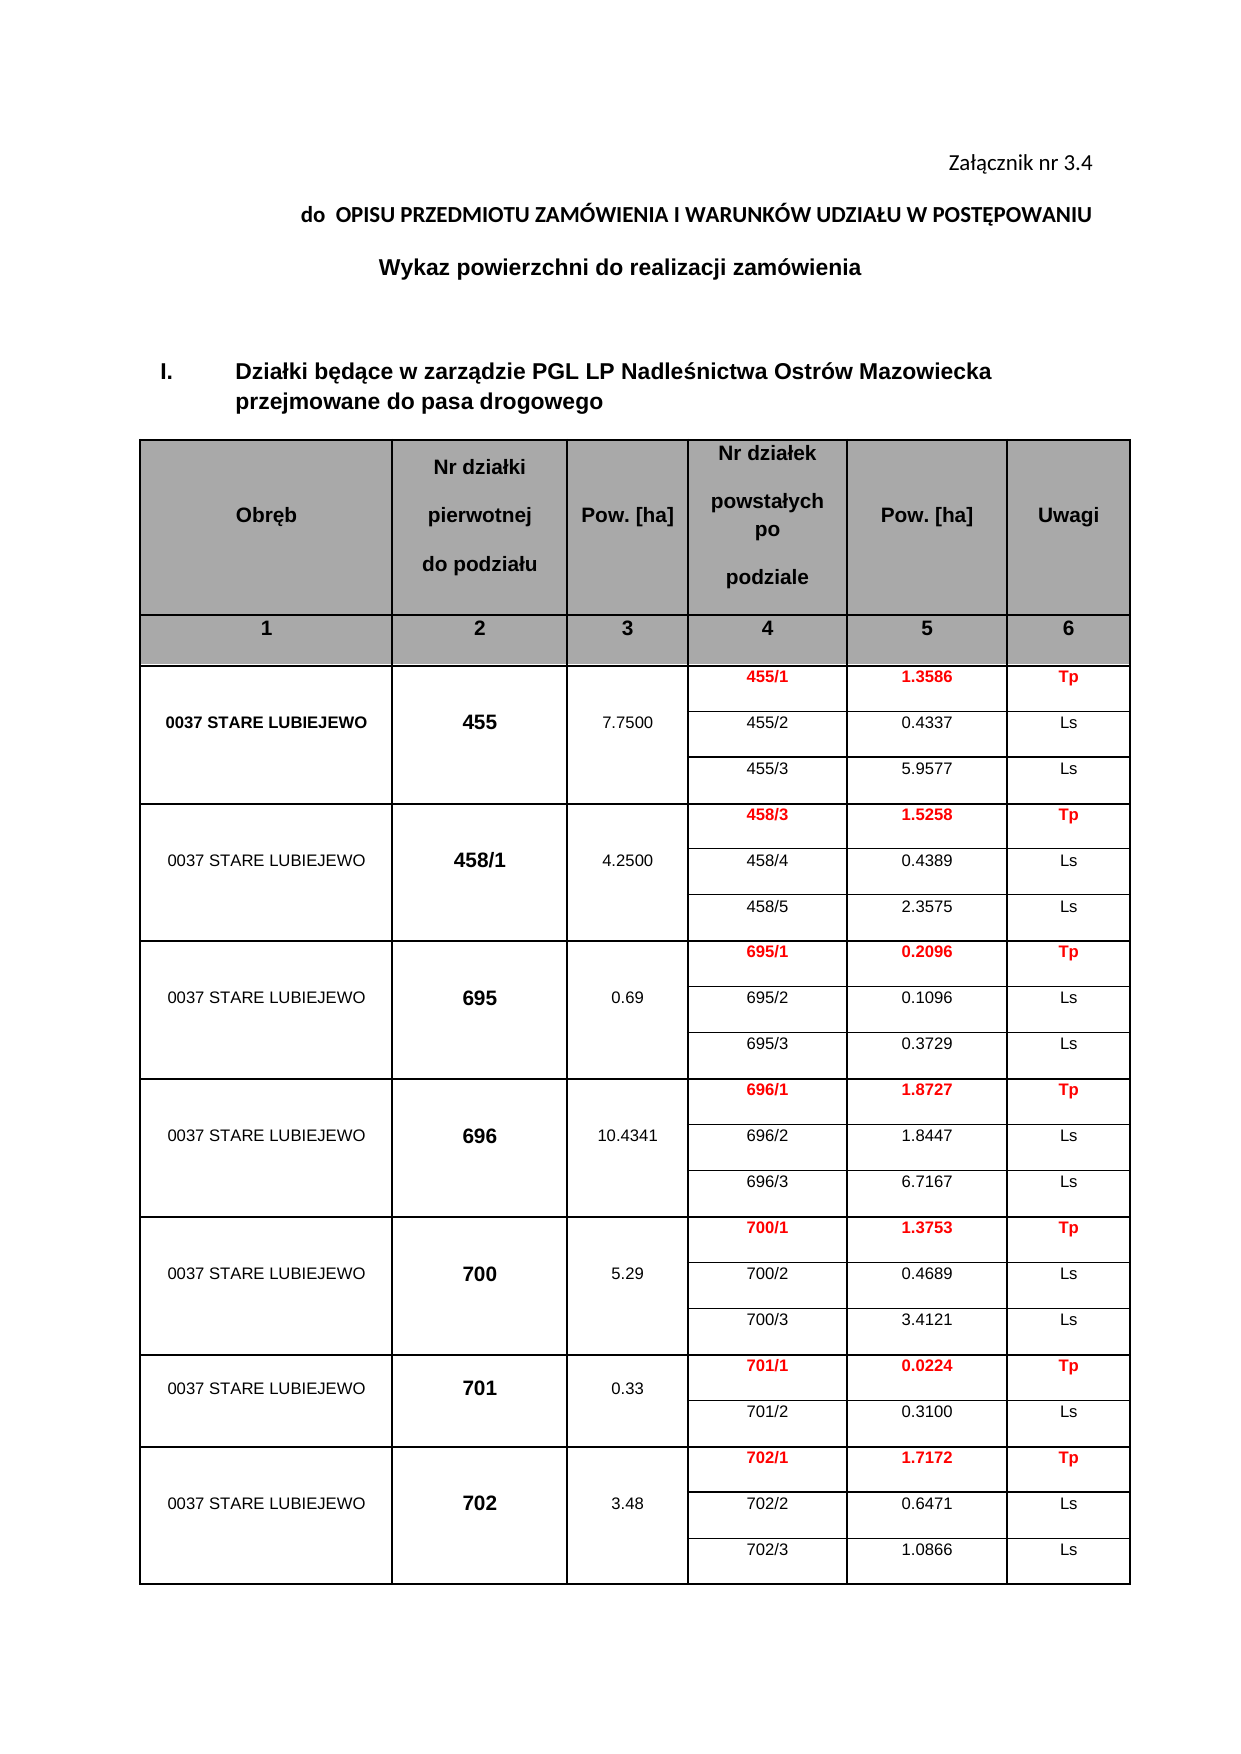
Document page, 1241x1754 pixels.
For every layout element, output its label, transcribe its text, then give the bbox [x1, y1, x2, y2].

table_cell Ls [1008, 1309, 1129, 1354]
table_cell 696 [393, 1080, 566, 1216]
table_cell 5 [848, 616, 1006, 664]
table_cell Ls [1008, 1263, 1129, 1308]
table_cell 2 [393, 616, 566, 664]
table_cell 5.29 [568, 1218, 687, 1354]
table_cell 0.4689 [848, 1263, 1006, 1308]
table_cell Tp [1008, 667, 1129, 711]
table_cell 701 [393, 1356, 566, 1446]
table_cell 455/1 [689, 667, 846, 711]
table_cell 458/3 [689, 805, 846, 848]
table_cell 3.48 [568, 1448, 687, 1583]
table_cell 0.4389 [848, 849, 1006, 894]
table_cell 0037 STARE LUBIEJEWO [141, 805, 391, 940]
table_cell 3.4121 [848, 1309, 1006, 1354]
table_cell 2.3575 [848, 895, 1006, 940]
table_cell Ls [1008, 1401, 1129, 1446]
table_cell 0.2096 [848, 942, 1006, 986]
table_cell 7.7500 [568, 667, 687, 802]
table_cell Tp [1008, 1448, 1129, 1491]
table_header Działki będące w zarządzie PGL LP Nadleśnictwa Ostrów Mazowiecka przejmowane do pasa drogowego [140, 358, 1130, 439]
table_cell 700 [393, 1218, 566, 1354]
table_cell 700/3 [689, 1309, 846, 1354]
table_cell Ls [1008, 1125, 1129, 1170]
table_cell Pow. [ha] [568, 441, 687, 614]
table_cell 695 [393, 942, 566, 1078]
table_cell 702/3 [689, 1539, 846, 1583]
table_cell 0037 STARE LUBIEJEWO [141, 667, 391, 802]
table_cell 701/1 [689, 1356, 846, 1399]
text Załącznik nr 3.4 [148, 148, 1093, 176]
table_cell 700/1 [689, 1218, 846, 1262]
table_cell 0.69 [568, 942, 687, 1078]
table_cell 6.7167 [848, 1171, 1006, 1216]
table_cell Ls [1008, 849, 1129, 894]
table_cell Nr działki pierwotnej do podziału [393, 441, 566, 614]
table_cell 6 [1008, 616, 1129, 664]
table_cell Ls [1008, 1171, 1129, 1216]
table_cell 1.0866 [848, 1539, 1006, 1583]
table_cell 0.3729 [848, 1033, 1006, 1078]
table_cell Tp [1008, 805, 1129, 848]
table_cell 0.1096 [848, 987, 1006, 1032]
table_cell 695/2 [689, 987, 846, 1032]
table_cell 455/2 [689, 712, 846, 756]
table_cell Uwagi [1008, 441, 1129, 614]
table_cell 458/5 [689, 895, 846, 940]
table_cell 0037 STARE LUBIEJEWO [141, 1356, 391, 1446]
table_cell 0.33 [568, 1356, 687, 1446]
text Wykaz powierzchni do realizacji zamówienia [148, 254, 1093, 280]
table_cell Obręb [141, 441, 391, 614]
table_cell 0.4337 [848, 712, 1006, 756]
table_cell 4 [689, 616, 846, 664]
table_cell 458/1 [393, 805, 566, 940]
table_cell 3 [568, 616, 687, 664]
table_cell 696/3 [689, 1171, 846, 1216]
table_cell 695/3 [689, 1033, 846, 1078]
table_cell Tp [1008, 1080, 1129, 1124]
table_cell Tp [1008, 1356, 1129, 1399]
table_cell Ls [1008, 1033, 1129, 1078]
table_cell Tp [1008, 1218, 1129, 1262]
table_cell Ls [1008, 1493, 1129, 1537]
table_cell Pow. [ha] [848, 441, 1006, 614]
table_cell Ls [1008, 895, 1129, 940]
table_cell Ls [1008, 987, 1129, 1032]
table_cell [141, 1448, 391, 1583]
table_cell 702/2 [689, 1493, 846, 1537]
table_cell 1.8447 [848, 1125, 1006, 1170]
table_cell 455 [393, 667, 566, 802]
table_cell 0037 STARE LUBIEJEWO [141, 1080, 391, 1216]
table_cell 10.4341 [568, 1080, 687, 1216]
table_cell 0.0224 [848, 1356, 1006, 1399]
table_cell 458/4 [689, 849, 846, 894]
table_cell 1.8727 [848, 1080, 1006, 1124]
table_cell 702/1 [689, 1448, 846, 1491]
table_cell 702 [393, 1448, 566, 1583]
table_cell Ls [1008, 758, 1129, 802]
table_cell 1 [141, 616, 391, 664]
table_cell 0037 STARE LUBIEJEWO [141, 942, 391, 1078]
table_cell Ls [1008, 712, 1129, 756]
table_cell 0.3100 [848, 1401, 1006, 1446]
table_cell 700/2 [689, 1263, 846, 1308]
table_cell 1.7172 [848, 1448, 1006, 1491]
table_cell 695/1 [689, 942, 846, 986]
table_cell Ls [1008, 1539, 1129, 1583]
table_cell 1.3753 [848, 1218, 1006, 1262]
table_cell 0037 STARE LUBIEJEWO [141, 1218, 391, 1354]
table_cell 1.3586 [848, 667, 1006, 711]
table_cell Tp [1008, 942, 1129, 986]
table_cell 701/2 [689, 1401, 846, 1446]
table_cell 1.5258 [848, 805, 1006, 848]
table_cell 696/2 [689, 1125, 846, 1170]
table_cell Nr działek powstałych po podziale [689, 441, 846, 614]
text do OPISU PRZEDMIOTU ZAMÓWIENIA I WARUNKÓW UDZIAŁU W POSTĘPOWANIU [148, 201, 1093, 229]
table_cell 5.9577 [848, 758, 1006, 802]
table_cell 0.6471 [848, 1493, 1006, 1537]
table_cell 455/3 [689, 758, 846, 802]
table_cell 696/1 [689, 1080, 846, 1124]
table_cell 4.2500 [568, 805, 687, 940]
